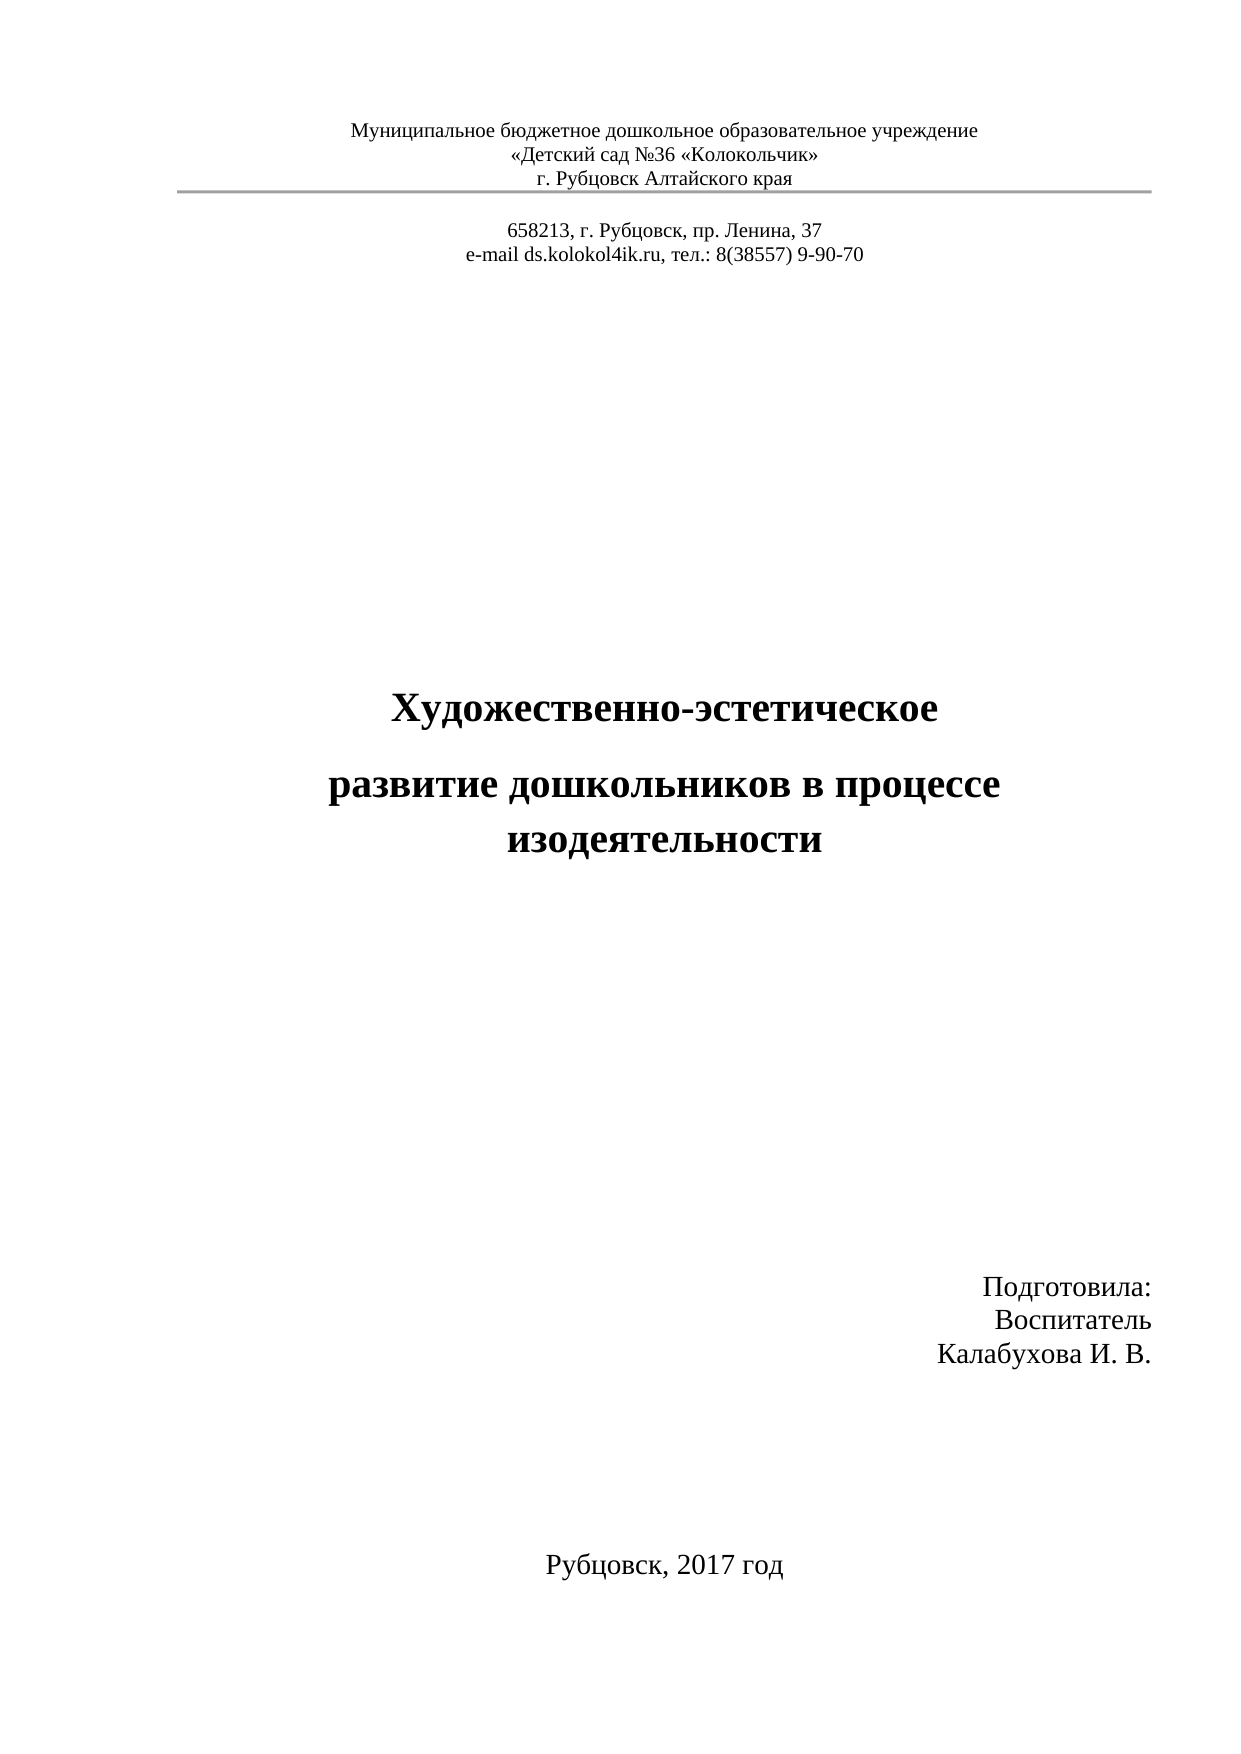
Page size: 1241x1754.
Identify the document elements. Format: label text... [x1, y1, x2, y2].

text Подготовила: [177, 1269, 1152, 1302]
text Муниципальное бюджетное дошкольное образовательное учреждение [177, 118, 1152, 142]
text Калабухова И. В. [177, 1336, 1152, 1369]
text e-mail ds.kolokol4ik.ru, тел.: 8(38557) 9-90-70 [177, 242, 1152, 266]
text развитие дошкольников в процессе изодеятельности [177, 758, 1152, 861]
text Рубцовск, 2017 год [177, 1547, 1152, 1581]
text Воспитатель [177, 1302, 1152, 1336]
text Художественно-эстетическое [177, 682, 1152, 730]
text 658213, г. Рубцовск, пр. Ленина, 37 [177, 218, 1152, 242]
text г. Рубцовск Алтайского края [177, 166, 1152, 190]
text «Детский сад №36 «Колокольчик» [177, 142, 1152, 166]
